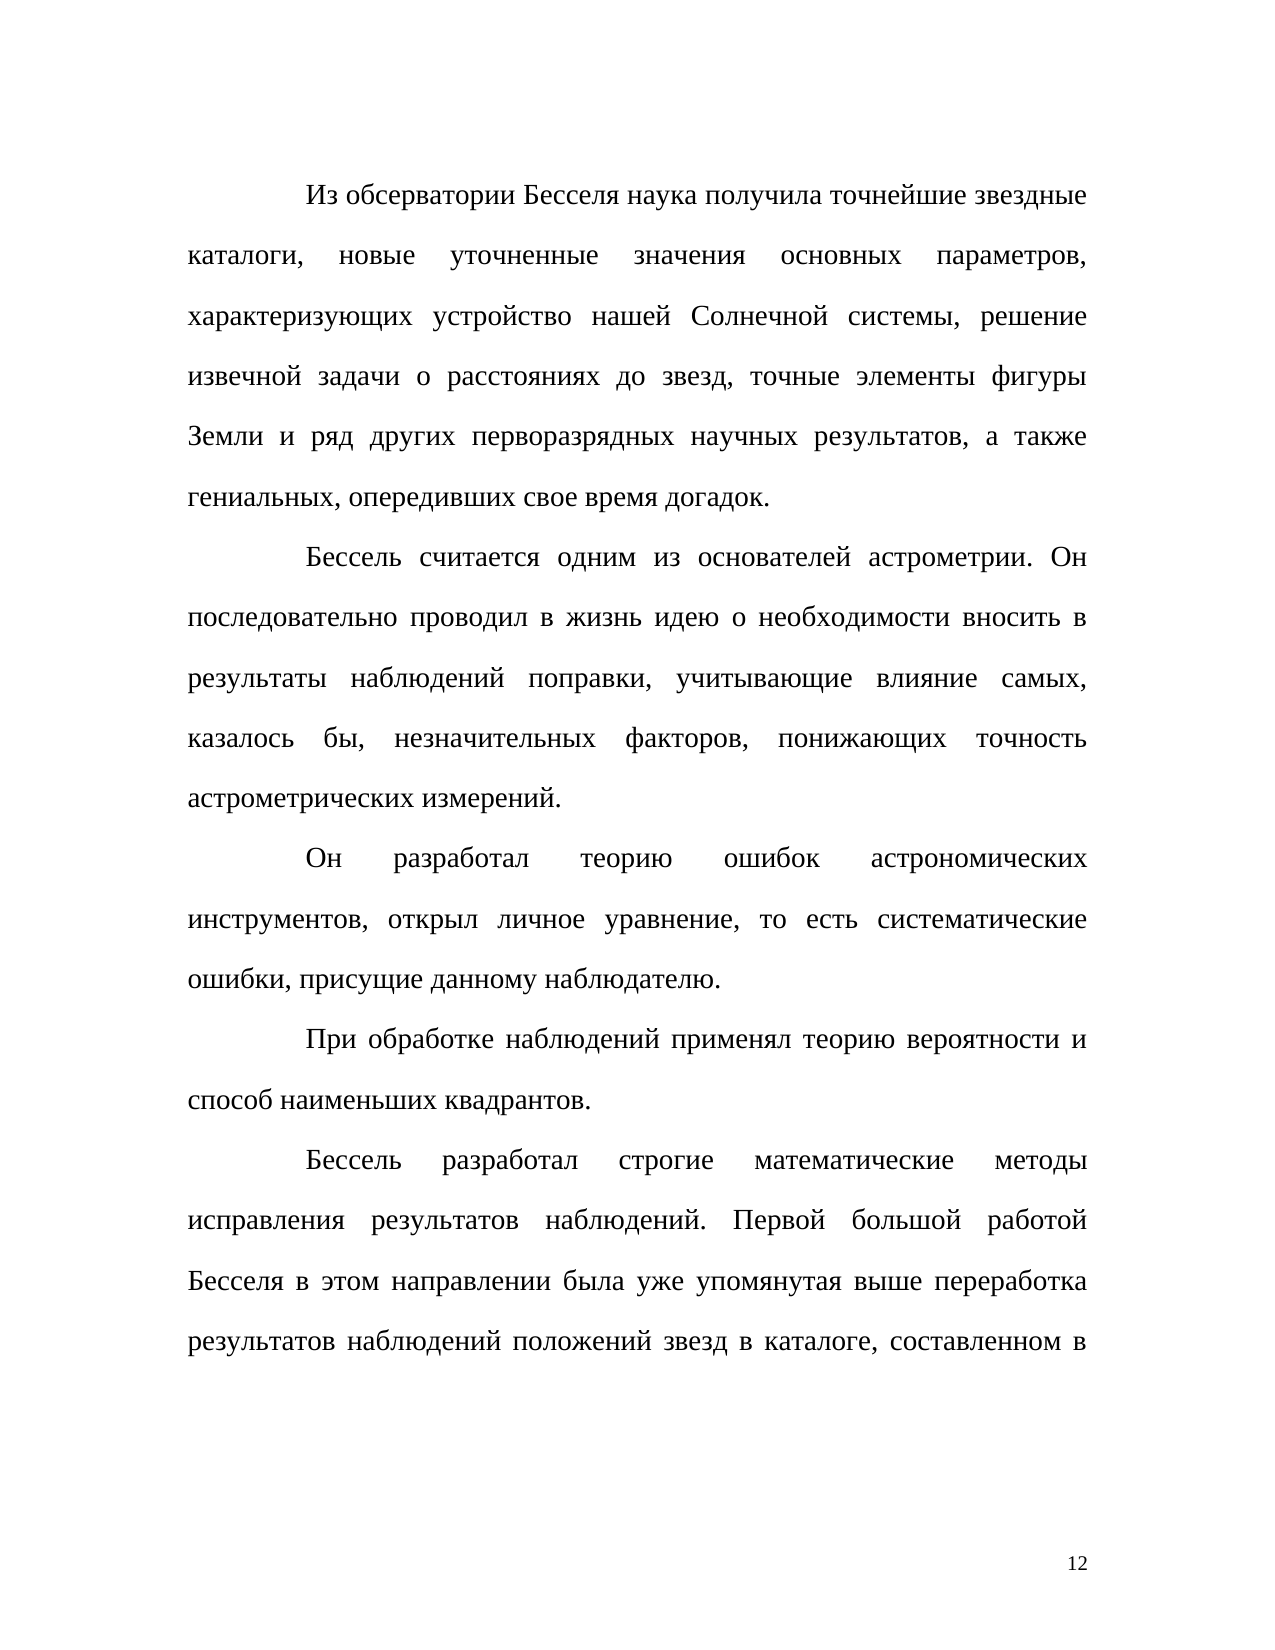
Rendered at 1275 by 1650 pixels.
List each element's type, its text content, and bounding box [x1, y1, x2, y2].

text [187, 1142, 1088, 1357]
text Бессель считается одним из основателей астрометрии. Он последовательно проводил в жизнь идею о необходимости вносить в результаты наблюдений поправки, учитывающие влияние самых, казалось бы, незначительных факторов, понижающих точность астрометрических измерений. [187, 539, 1088, 814]
text При обработке наблюдений применял теорию вероятности и способ наименьших квадрантов. [187, 1022, 1088, 1115]
text Он разработал теорию ошибок астрономических инструментов, открыл личное уравнение, то есть систематические ошибки, присущие данному наблюдателю. [187, 841, 1088, 995]
text Из обсерватории Бесселя наука получила точнейшие звездные каталоги, новые уточненные значения основных параметров, характеризующих устройство нашей Солнечной системы, решение извечной задачи о расстояниях до звезд, точные элементы фигуры Земли и ряд других перворазрядных научных результатов, а также гениальных, опередивших свое время догадок. [187, 177, 1088, 512]
